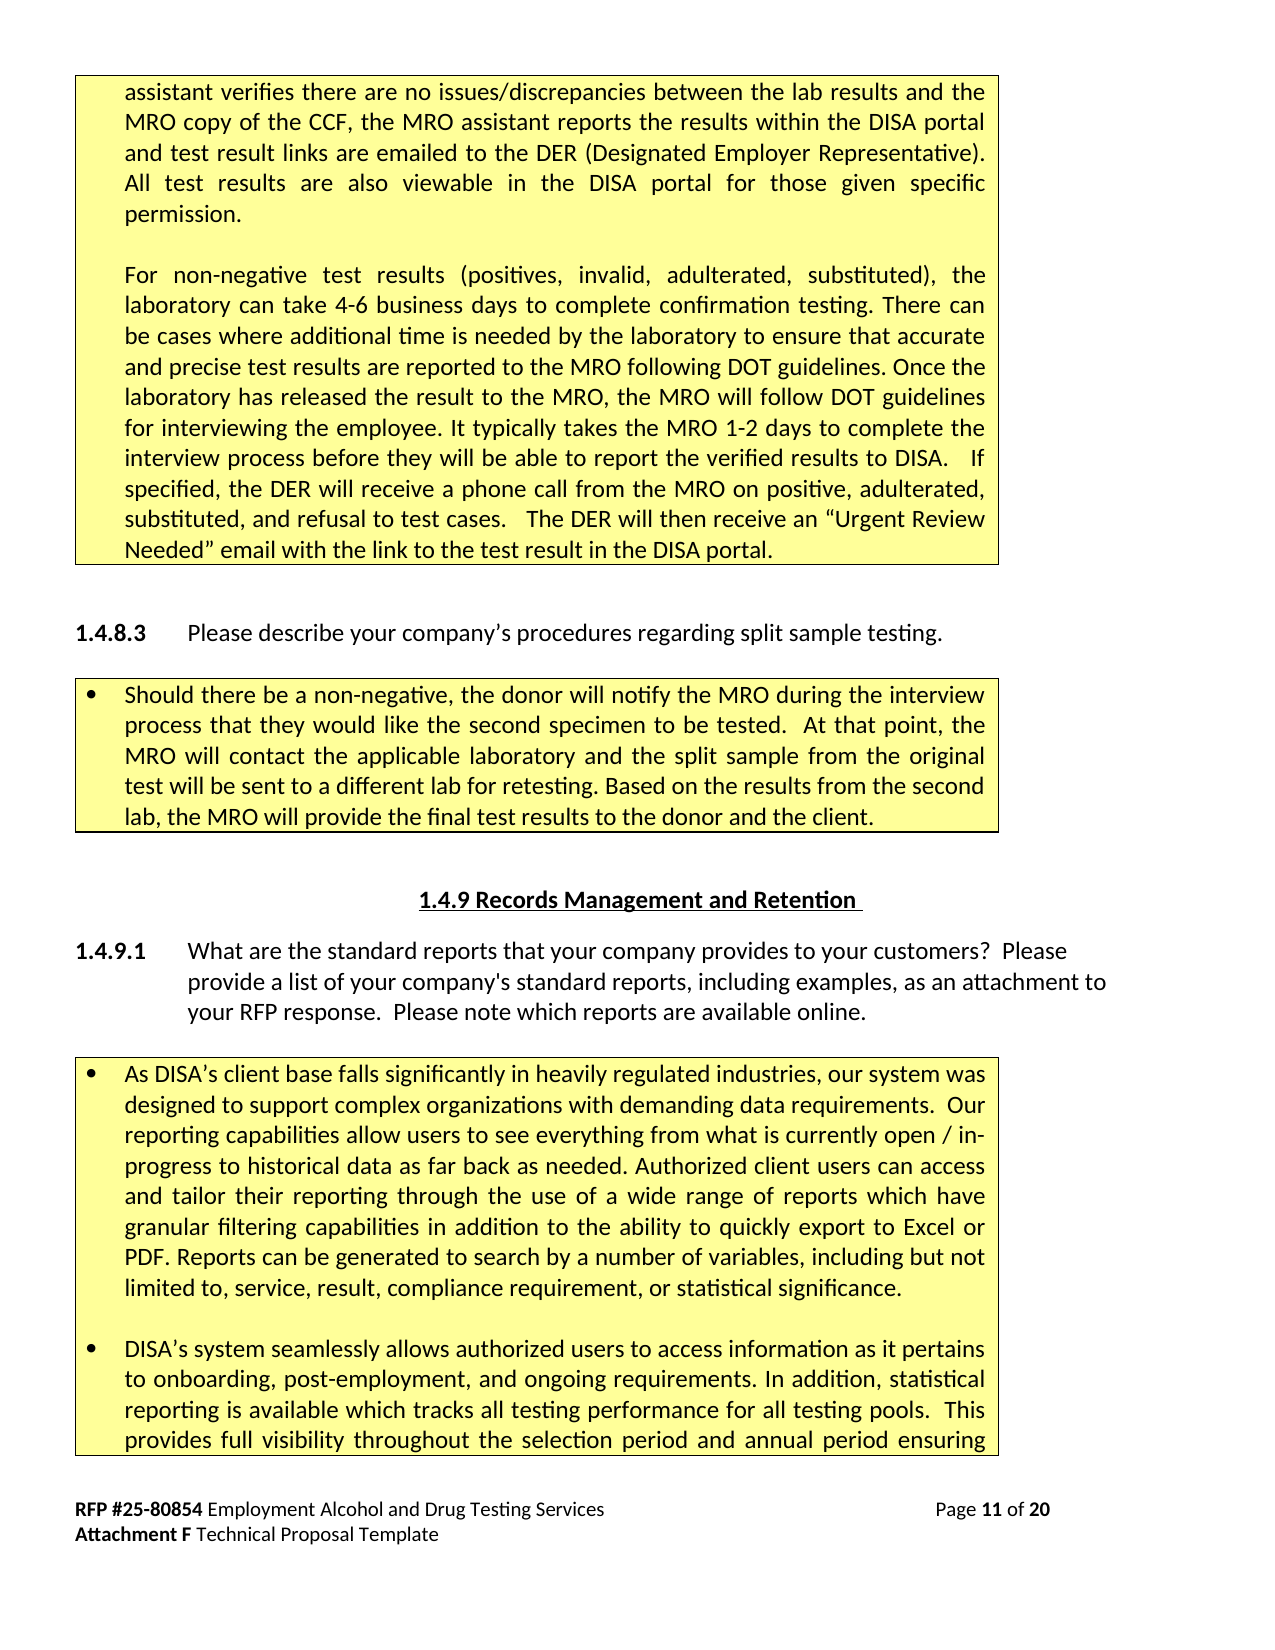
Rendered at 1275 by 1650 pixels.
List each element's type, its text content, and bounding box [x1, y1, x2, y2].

table_header Should there be a non-negative, the donor will notify the MRO during the interview process that they would like the second specimen to be tested. At that point, the MRO will contact the applicable laboratory and the split sample from the original test will be sent to a different lab for retesting. Based on the results from the second lab, the MRO will provide the final test results to the donor and the client. [76, 679, 998, 831]
list Please describe your company’s procedures regarding split sample testing. [75, 617, 1125, 647]
text 1.4.9 Records Management and Retention [75, 884, 1200, 914]
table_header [76, 1058, 998, 1455]
list What are the standard reports that your company provides to your customers? Please provide a list of your company's standard reports, including examples, as an attachment to your RFP response. Please note which reports are available online. [75, 935, 1125, 1027]
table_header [76, 76, 998, 564]
